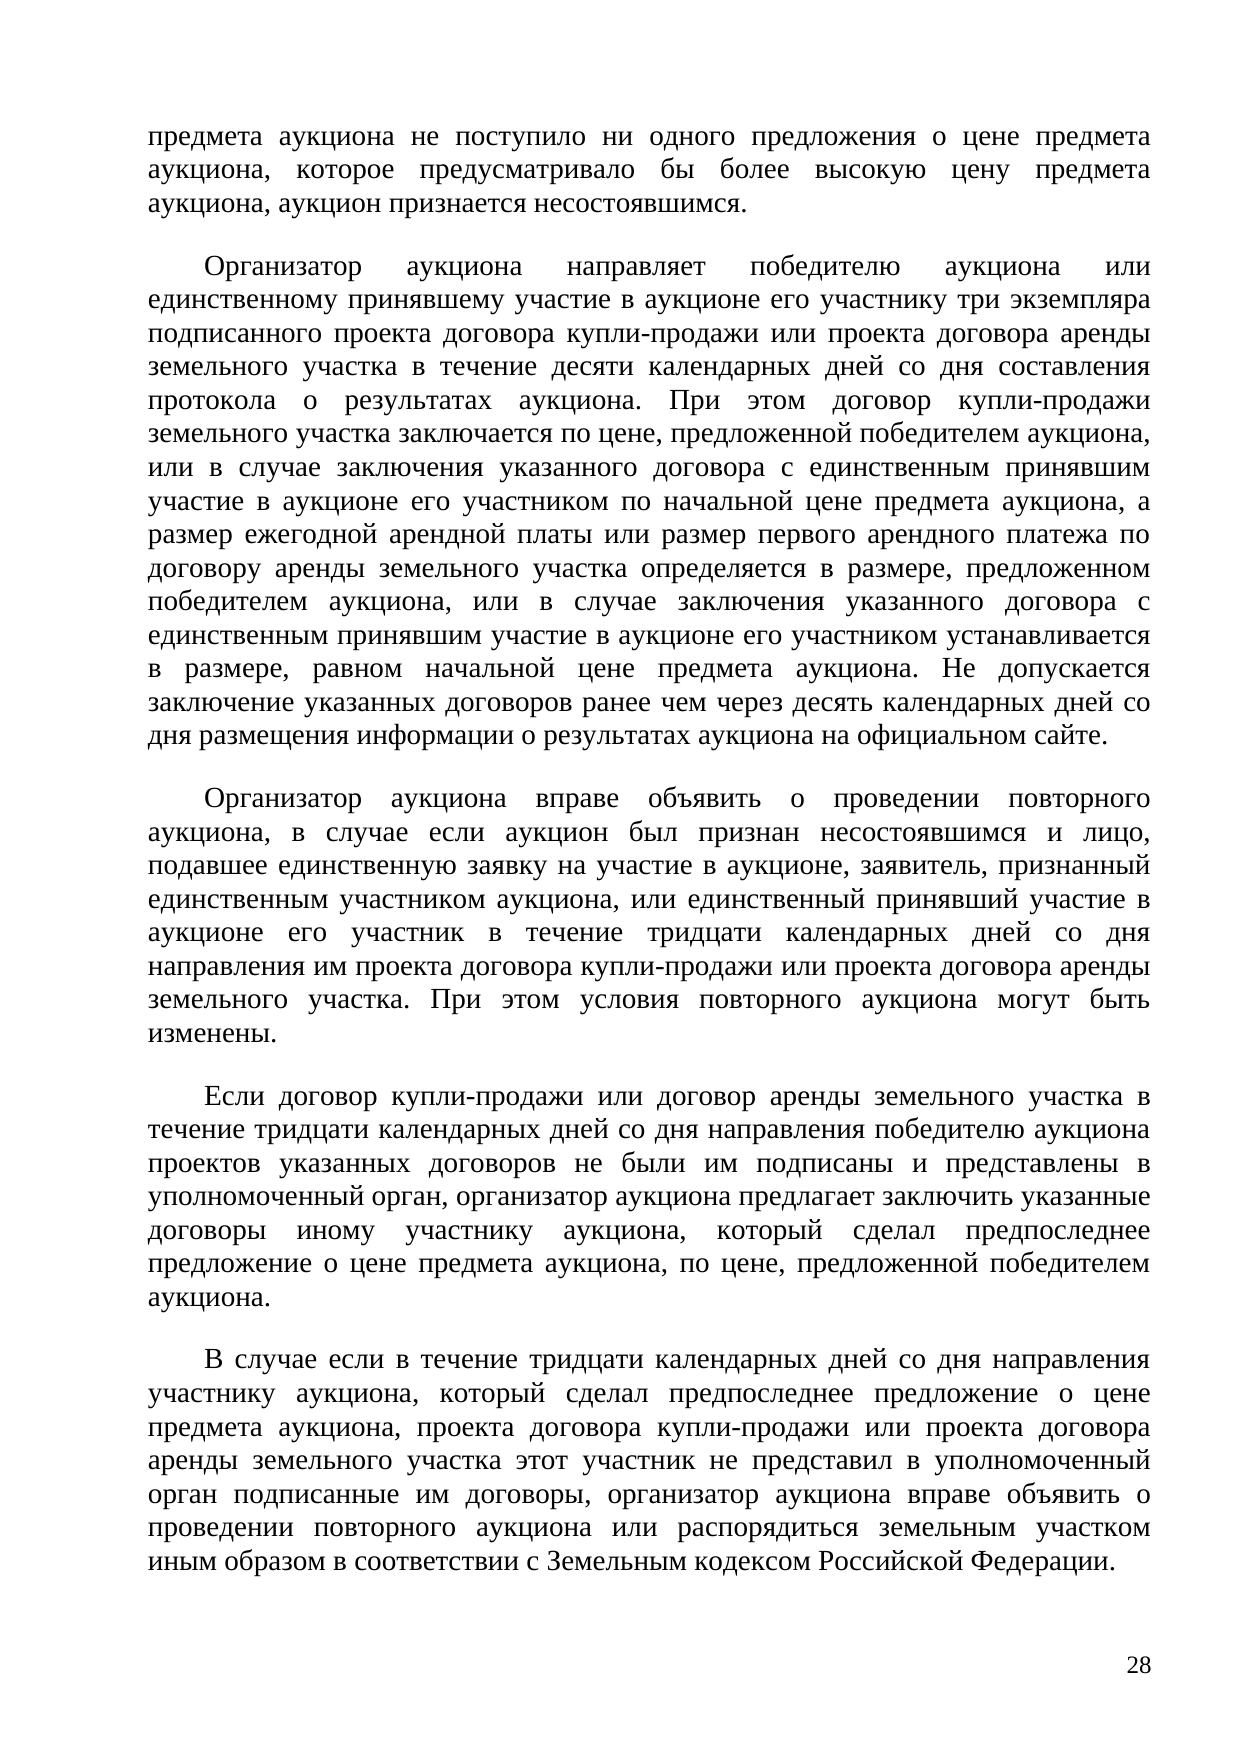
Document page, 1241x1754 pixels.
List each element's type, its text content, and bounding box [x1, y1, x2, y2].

text Организатор аукциона вправе объявить о проведении повторного аукциона, в случае если аукцион был признан несостоявшимся и лицо, подавшее единственную заявку на участие в аукционе, заявитель, признанный единственным участником аукциона, или единственный принявший участие в аукционе его участник в течение тридцати календарных дней со дня направления им проекта договора купли-продажи или проекта договора аренды земельного участка. При этом условия повторного аукциона могут быть изменены. [148, 780, 1152, 1048]
text Если договор купли-продажи или договор аренды земельного участка в течение тридцати календарных дней со дня направления победителю аукциона проектов указанных договоров не были им подписаны и представлены в уполномоченный орган, организатор аукциона предлагает заключить указанные договоры иному участнику аукциона, который сделал предпоследнее предложение о цене предмета аукциона, по цене, предложенной победителем аукциона. [148, 1078, 1152, 1312]
text В случае если в течение тридцати календарных дней со дня направления участнику аукциона, который сделал предпоследнее предложение о цене предмета аукциона, проекта договора купли-продажи или проекта договора аренды земельного участка этот участник не представил в уполномоченный орган подписанные им договоры, организатор аукциона вправе объявить о проведении повторного аукциона или распорядиться земельным участком иным образом в соответствии с Земельным кодексом Российской Федерации. [148, 1342, 1152, 1576]
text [148, 118, 1152, 219]
text Организатор аукциона направляет победителю аукциона или единственному принявшему участие в аукционе его участнику три экземпляра подписанного проекта договора купли-продажи или проекта договора аренды земельного участка в течение десяти календарных дней со дня составления протокола о результатах аукциона. При этом договор купли-продажи земельного участка заключается по цене, предложенной победителем аукциона, или в случае заключения указанного договора с единственным принявшим участие в аукционе его участником по начальной цене предмета аукциона, а размер ежегодной арендной платы или размер первого арендного платежа по договору аренды земельного участка определяется в размере, предложенном победителем аукциона, или в случае заключения указанного договора с единственным принявшим участие в аукционе его участником устанавливается в размере, равном начальной цене предмета аукциона. Не допускается заключение указанных договоров ранее чем через десять календарных дней со дня размещения информации о результатах аукциона на официальном сайте. [148, 248, 1152, 751]
